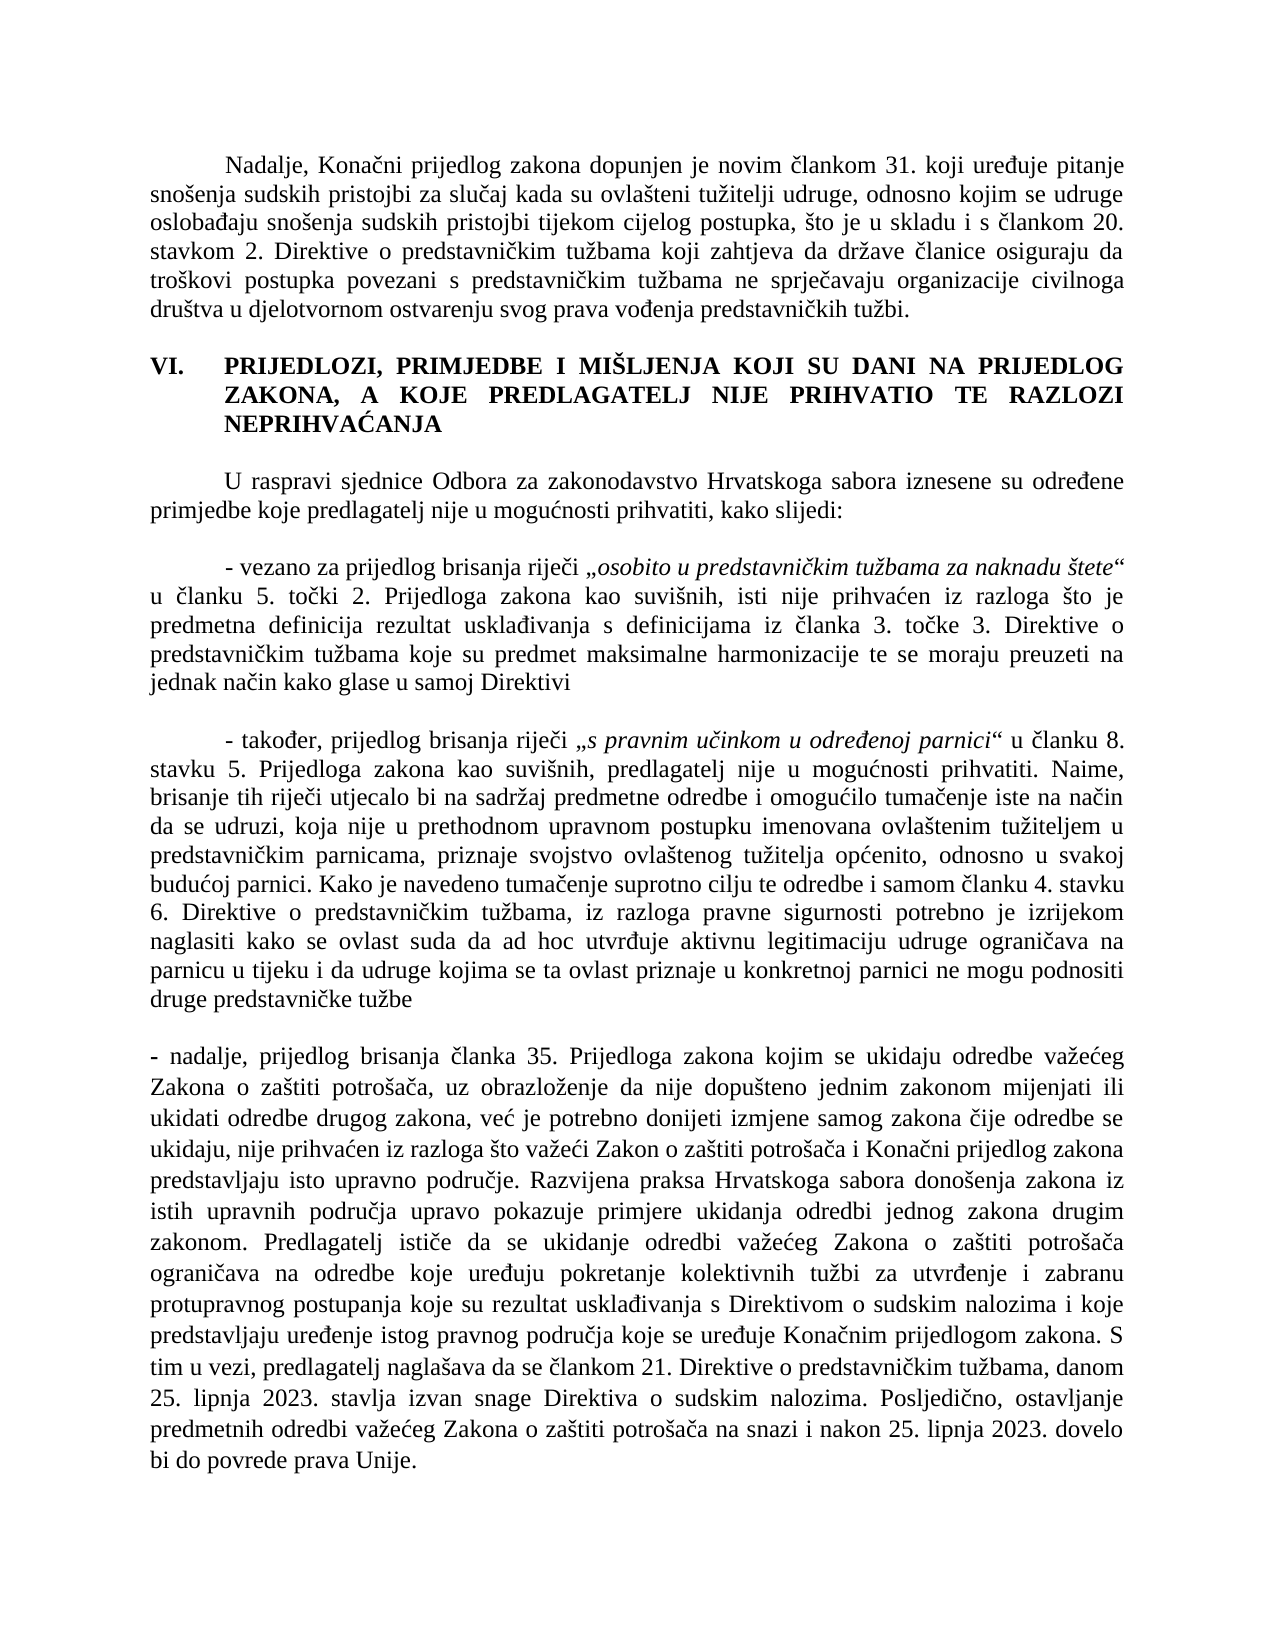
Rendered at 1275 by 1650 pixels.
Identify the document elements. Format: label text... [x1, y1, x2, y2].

text Nadalje, Konačni prijedlog zakona dopunjen je novim člankom 31. koji uređuje pitanje snošenja sudskih pristojbi za slučaj kada su ovlašteni tužitelji udruge, odnosno kojim se udruge oslobađaju snošenja sudskih pristojbi tijekom cijelog postupka, što je u skladu i s člankom 20. stavkom 2. Direktive o predstavničkim tužbama koji zahtjeva da države članice osiguraju da troškovi postupka povezani s predstavničkim tužbama ne sprječavaju organizacije civilnoga društva u djelotvornom ostvarenju svog prava vođenja predstavničkih tužbi. [150, 150, 1125, 322]
text U raspravi sjednice Odbora za zakonodavstvo Hrvatskoga sabora iznesene su određene primjedbe koje predlagatelj nije u mogućnosti prihvatiti, kako slijedi: [150, 466, 1125, 524]
text VI. PRIJEDLOZI, PRIMJEDBE I MIŠLJENJA KOJI SU DANI NA PRIJEDLOG ZAKONA, A KOJE PREDLAGATELJ NIJE PRIHVATIO TE RAZLOZI NEPRIHVAĆANJA [150, 351, 1125, 437]
text - također, prijedlog brisanja riječi „s pravnim učinkom u određenoj parnici“ u članku 8. stavku 5. Prijedloga zakona kao suvišnih, predlagatelj nije u mogućnosti prihvatiti. Naime, brisanje tih riječi utjecalo bi na sadržaj predmetne odredbe i omogućilo tumačenje iste na način da se udruzi, koja nije u prethodnom upravnom postupku imenovana ovlaštenim tužiteljem u predstavničkim parnicama, priznaje svojstvo ovlaštenog tužitelja općenito, odnosno u svakoj budućoj parnici. Kako je navedeno tumačenje suprotno cilju te odredbe i samom članku 4. stavku 6. Direktive o predstavničkim tužbama, iz razloga pravne sigurnosti potrebno je izrijekom naglasiti kako se ovlast suda da ad hoc utvrđuje aktivnu legitimaciju udruge ograničava na parnicu u tijeku i da udruge kojima se ta ovlast priznaje u konkretnoj parnici ne mogu podnositi druge predstavničke tužbe [150, 725, 1125, 1012]
text - vezano za prijedlog brisanja riječi „osobito u predstavničkim tužbama za naknadu štete“ u članku 5. točki 2. Prijedloga zakona kao suvišnih, isti nije prihvaćen iz razloga što je predmetna definicija rezultat usklađivanja s definicijama iz članka 3. točke 3. Direktive o predstavničkim tužbama koje su predmet maksimalne harmonizacije te se moraju preuzeti na jednak način kako glase u samoj Direktivi [150, 552, 1125, 696]
text - nadalje, prijedlog brisanja članka 35. Prijedloga zakona kojim se ukidaju odredbe važećeg Zakona o zaštiti potrošača, uz obrazloženje da nije dopušteno jednim zakonom mijenjati ili ukidati odredbe drugog zakona, već je potrebno donijeti izmjene samog zakona čije odredbe se ukidaju, nije prihvaćen iz razloga što važeći Zakon o zaštiti potrošača i Konačni prijedlog zakona predstavljaju isto upravno područje. Razvijena praksa Hrvatskoga sabora donošenja zakona iz istih upravnih područja upravo pokazuje primjere ukidanja odredbi jednog zakona drugim zakonom. Predlagatelj ističe da se ukidanje odredbi važećeg Zakona o zaštiti potrošača ograničava na odredbe koje uređuju pokretanje kolektivnih tužbi za utvrđenje i zabranu protupravnog postupanja koje su rezultat usklađivanja s Direktivom o sudskim nalozima i koje predstavljaju uređenje istog pravnog područja koje se uređuje Konačnim prijedlogom zakona. S tim u vezi, predlagatelj naglašava da se člankom 21. Direktive o predstavničkim tužbama, danom 25. lipnja 2023. stavlja izvan snage Direktiva o sudskim nalozima. Posljedično, ostavljanje predmetnih odredbi važećeg Zakona o zaštiti potrošača na snazi i nakon 25. lipnja 2023. dovelo bi do povrede prava Unije. [150, 1041, 1125, 1473]
